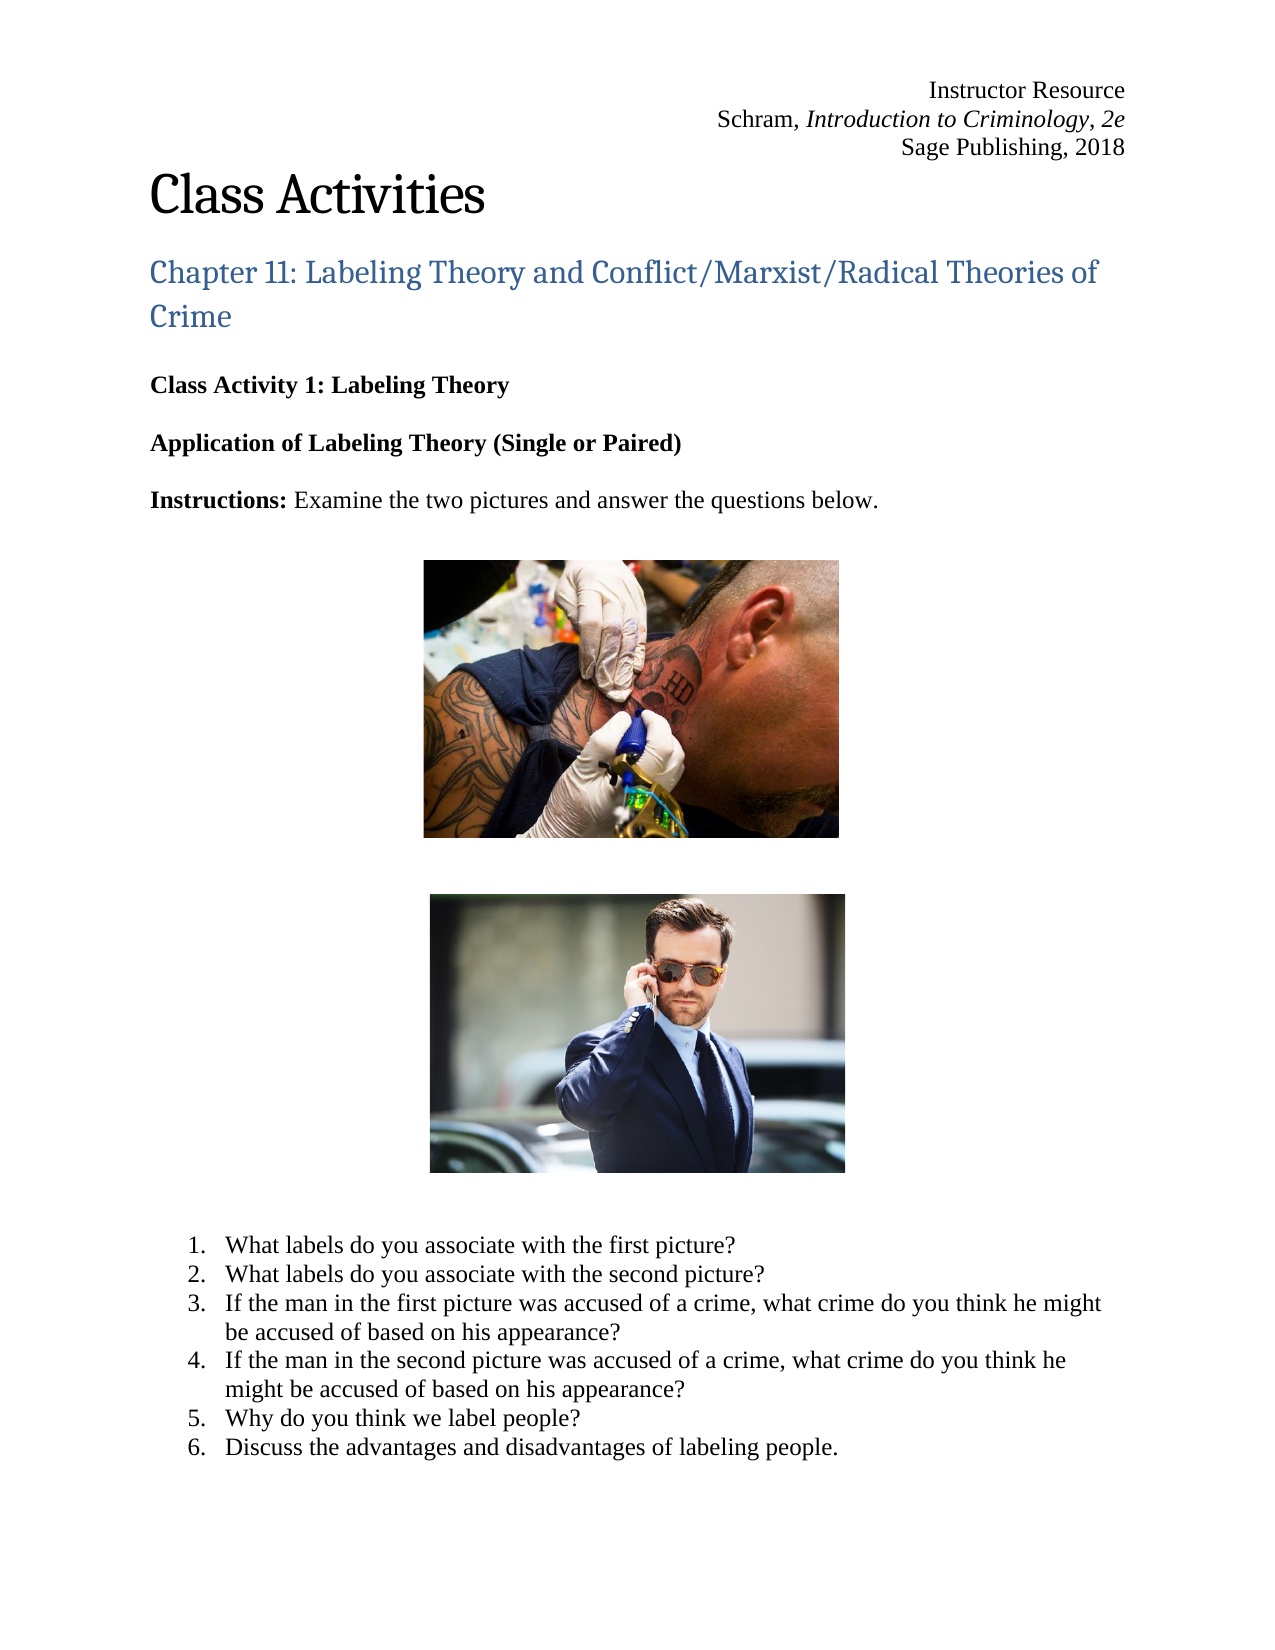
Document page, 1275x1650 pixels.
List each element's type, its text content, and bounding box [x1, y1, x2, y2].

text Chapter 11: Labeling Theory and Conflict/Marxist/Radical Theories of Crime [150, 253, 1125, 336]
list What labels do you associate with the first picture? [187, 1230, 1125, 1259]
list If the man in the second picture was accused of a crime, what crime do you think he might be accused of based on his appearance? [187, 1345, 1125, 1403]
text Instructions: Examine the two pictures and answer the questions below. [150, 485, 1125, 514]
picture [423, 560, 839, 838]
text Class Activity 1: Labeling Theory [150, 370, 1125, 399]
text Class Activities [150, 161, 1125, 228]
text Application of Labeling Theory (Single or Paired) [150, 428, 1125, 456]
picture [429, 894, 846, 1173]
list What labels do you associate with the second picture? [187, 1259, 1125, 1288]
list Why do you think we label people? [187, 1403, 1125, 1432]
list If the man in the first picture was accused of a crime, what crime do you think he might be accused of based on his appearance? [187, 1288, 1125, 1345]
list Discuss the advantages and disadvantages of labeling people. [187, 1432, 1125, 1460]
